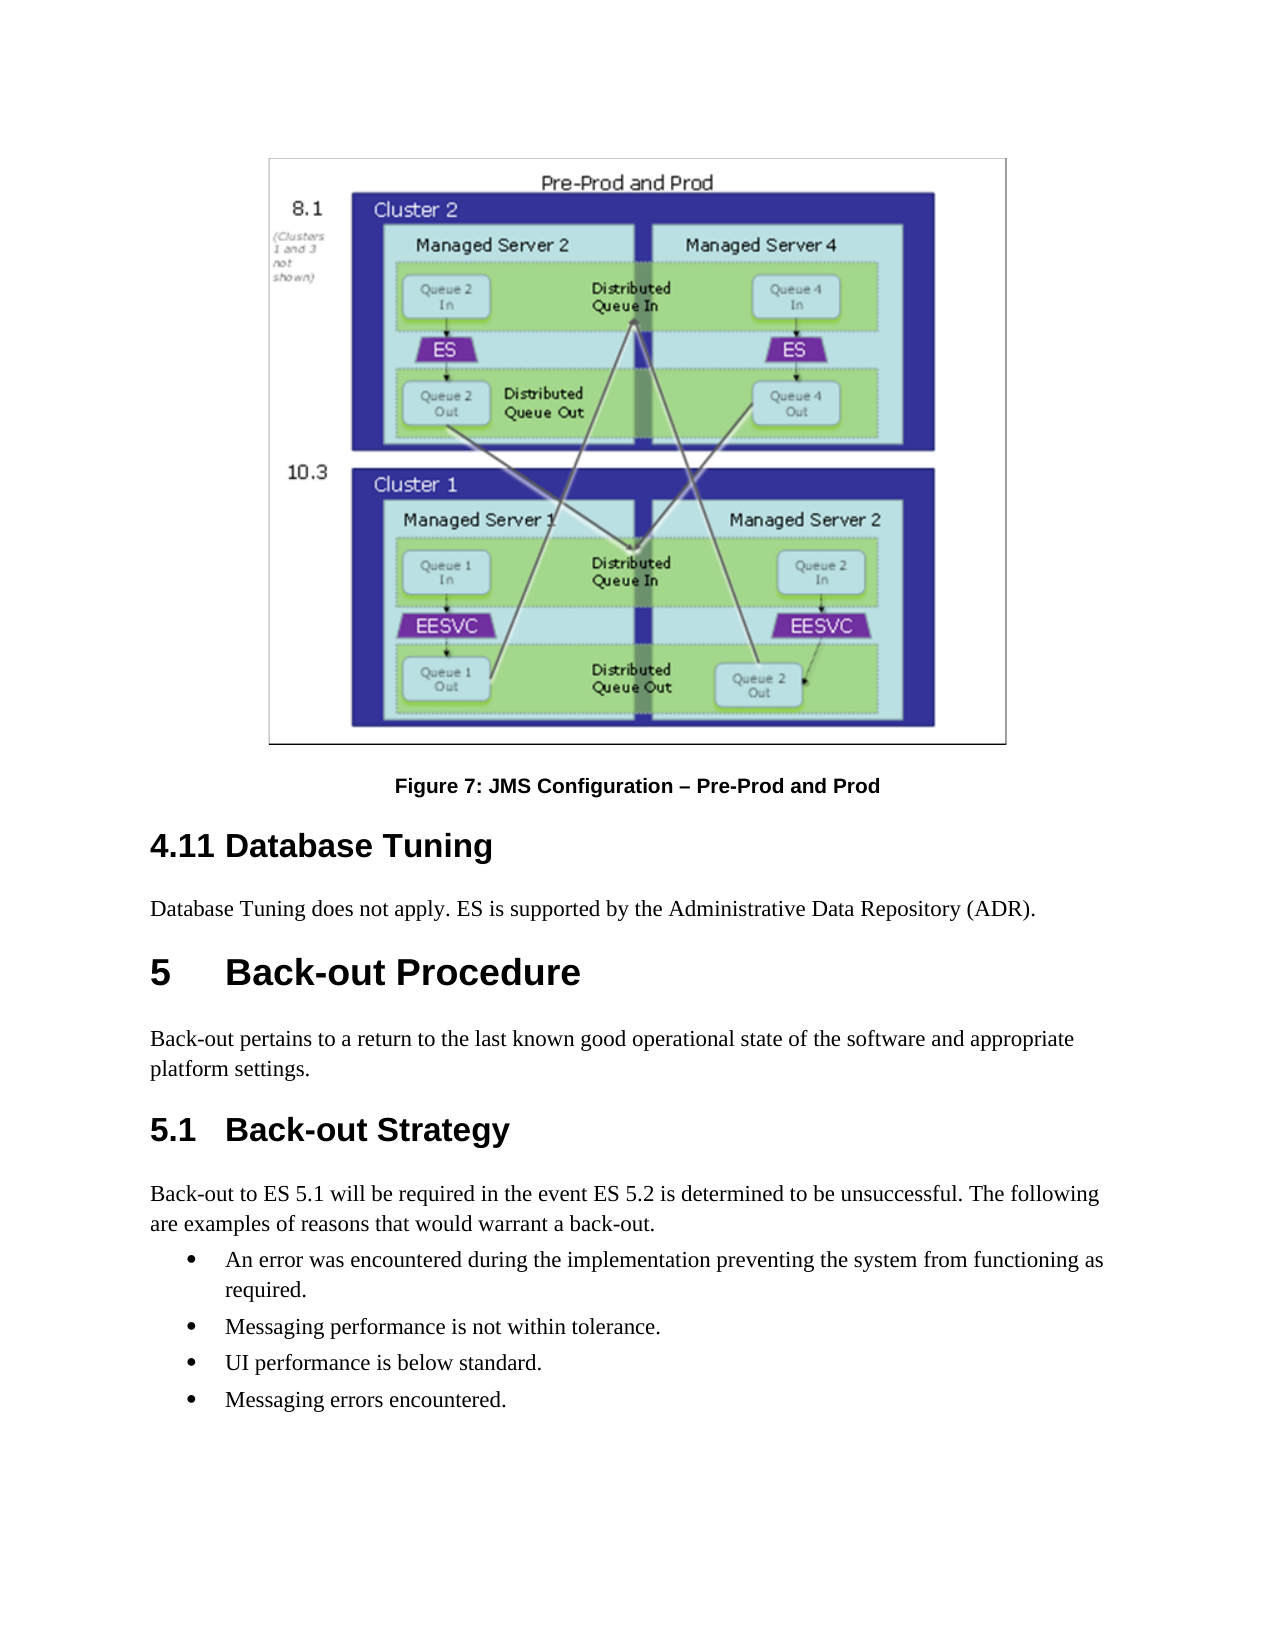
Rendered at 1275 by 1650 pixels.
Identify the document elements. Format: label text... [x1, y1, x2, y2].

subtitle Database Tuning [150, 826, 1125, 864]
text Database Tuning does not apply. ES is supported by the Administrative Data Repository (ADR). [150, 895, 1125, 922]
subtitle Back-out Procedure [150, 950, 1125, 993]
text Messaging performance is not within tolerance. [187, 1313, 1125, 1339]
text Back-out pertains to a return to the last known good operational state of the software and appropriate platform settings. [150, 1025, 1125, 1082]
text Messaging errors encountered. [187, 1386, 1125, 1412]
text UI performance is below standard. [187, 1349, 1125, 1376]
text Back-out to ES 5.1 will be required in the event ES 5.2 is determined to be unsuccessful. The following are examples of reasons that would warrant a back-out. [150, 1179, 1125, 1236]
text An error was encountered during the implementation preventing the system from functioning as required. [187, 1246, 1125, 1303]
subtitle Back-out Strategy [150, 1110, 1125, 1149]
picture [268, 158, 1007, 745]
